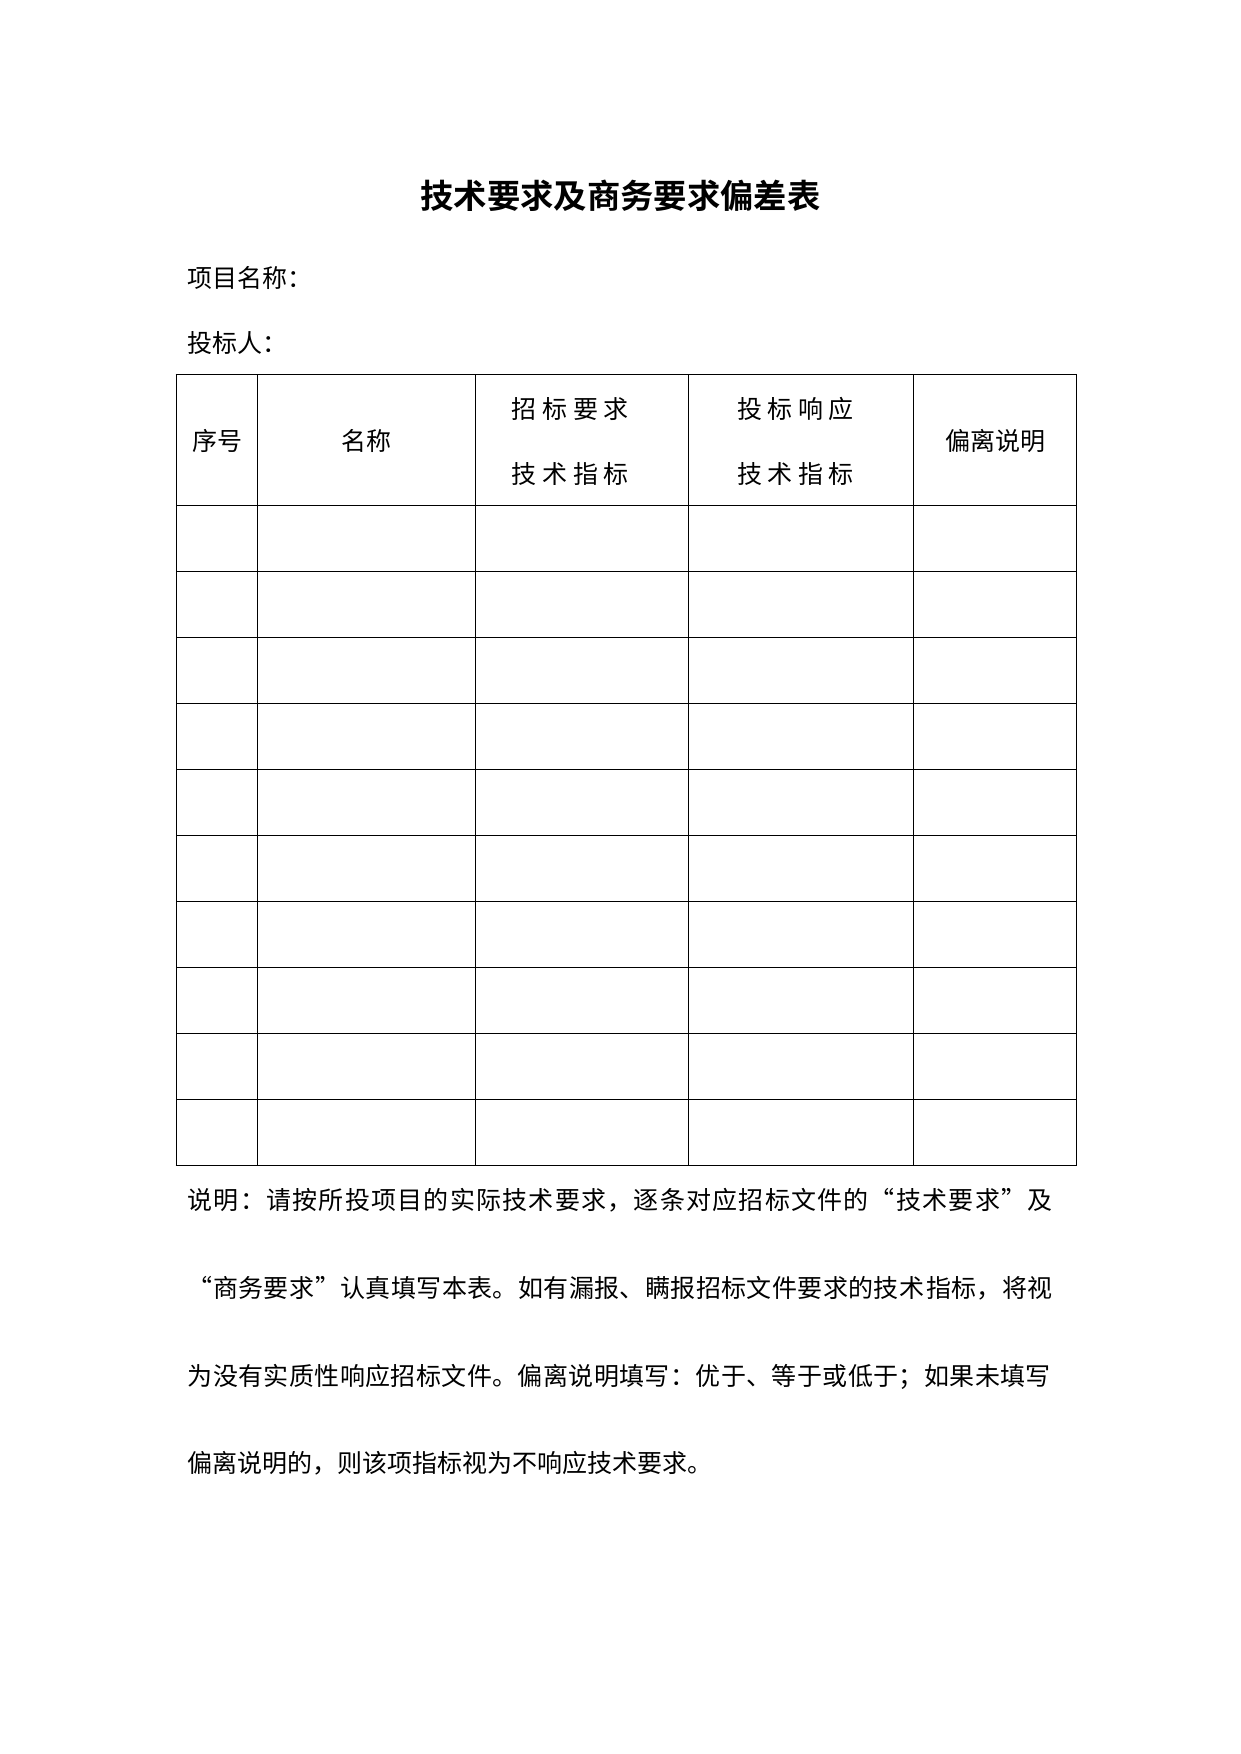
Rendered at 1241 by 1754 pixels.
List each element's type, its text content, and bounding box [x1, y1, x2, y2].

table_cell [258, 836, 475, 901]
table_header 偏离说明 [914, 375, 1076, 505]
table_cell [689, 770, 913, 835]
table_cell [689, 1100, 913, 1165]
table_cell [177, 770, 257, 835]
table_cell [689, 968, 913, 1033]
table_cell [177, 638, 257, 703]
table_cell [177, 836, 257, 901]
table_cell [258, 770, 475, 835]
table_cell [476, 770, 688, 835]
table_cell [177, 704, 257, 769]
table_cell [258, 638, 475, 703]
table_cell [914, 572, 1076, 637]
table_cell [177, 1100, 257, 1165]
table_cell [476, 836, 688, 901]
table_header 名称 [258, 375, 475, 505]
table_cell [258, 1034, 475, 1099]
table_cell [177, 1034, 257, 1099]
table_cell [177, 572, 257, 637]
table_cell [689, 704, 913, 769]
table_cell [476, 572, 688, 637]
table_cell [258, 704, 475, 769]
table_header 投 标 响 应 技 术 指 标 [689, 375, 913, 505]
table_cell [177, 968, 257, 1033]
table_cell [689, 902, 913, 967]
table_cell [914, 968, 1076, 1033]
table_cell [914, 770, 1076, 835]
table_cell [914, 506, 1076, 571]
text 投标人： [175, 309, 1053, 374]
text 技术要求及商务要求偏差表 [187, 162, 1053, 227]
table_cell [258, 572, 475, 637]
text 项目名称： [187, 244, 1053, 309]
table_cell [476, 704, 688, 769]
table_cell [258, 968, 475, 1033]
table_header 序号 [177, 375, 257, 505]
table_cell [689, 638, 913, 703]
table_cell [914, 1034, 1076, 1099]
table_cell [258, 1100, 475, 1165]
table_cell [689, 836, 913, 901]
table_cell [689, 572, 913, 637]
table_cell [476, 1034, 688, 1099]
table_cell [476, 1100, 688, 1165]
table_cell [476, 968, 688, 1033]
table_cell [914, 902, 1076, 967]
table_header 招 标 要 求 技 术 指 标 [476, 375, 688, 505]
text 说明：请按所投项目的实际技术要求，逐条对应招标文件的“技术要求”及“商务要求”认真填写本表。如有漏报、瞒报招标文件要求的技术指标，将视为没有实质性响应招标文件。偏离说明填写：优于、等于或低于；如果未填写偏离说明的，则该项指标视为不响应技术要求。 [187, 1166, 1053, 1494]
table_cell [476, 506, 688, 571]
table_cell [689, 506, 913, 571]
table_cell [258, 902, 475, 967]
table_cell [476, 902, 688, 967]
table_cell [914, 638, 1076, 703]
table_cell [476, 638, 688, 703]
table_cell [689, 1034, 913, 1099]
table_cell [177, 506, 257, 571]
table_cell [258, 506, 475, 571]
table_cell [914, 704, 1076, 769]
table_cell [177, 902, 257, 967]
table_cell [914, 1100, 1076, 1165]
table_cell [914, 836, 1076, 901]
